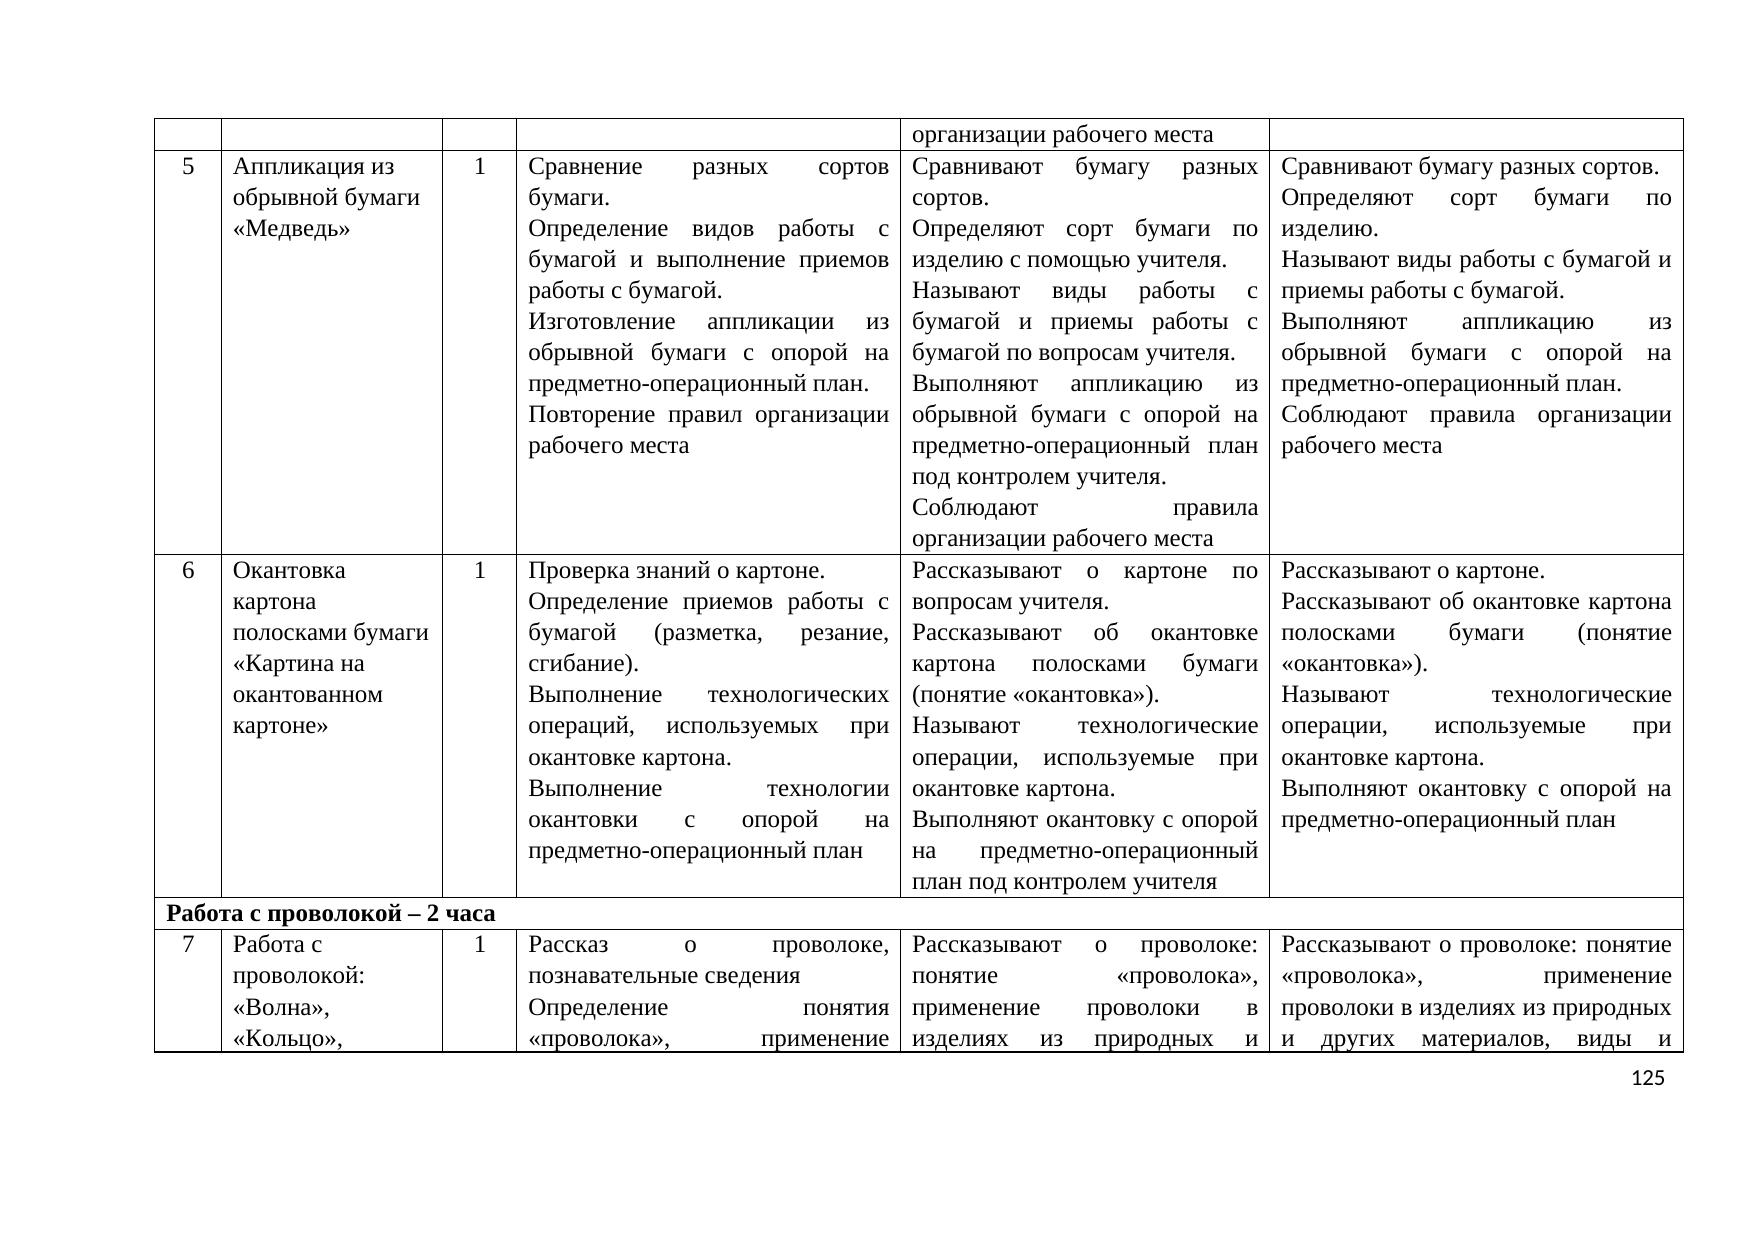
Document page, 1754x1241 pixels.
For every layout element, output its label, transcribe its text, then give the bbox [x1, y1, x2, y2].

table_cell Аппликация из обрывной бумаги «Медведь» [222, 151, 442, 554]
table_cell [517, 119, 900, 150]
table_cell Сравнение разных сортов бумаги. Определение видов работы с бумагой и выполнение приемов работы с бумагой. Изготовление аппликации из обрывной бумаги с опорой на предметно-операционный план. Повторение правил организации рабочего места [517, 151, 900, 554]
table_cell Окантовка картона полосками бумаги «Картина на окантованном картоне» [222, 555, 442, 897]
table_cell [901, 930, 1269, 1051]
table_cell Работа с проволокой – 2 часа [155, 898, 1683, 928]
table_cell 1 [443, 555, 516, 897]
table_cell 5 [155, 151, 221, 554]
table_cell Рассказывают о картоне по вопросам учителя. Рассказывают об окантовке картона полосками бумаги (понятие «окантовка»). Называют технологические операции, используемые при окантовке картона. Выполняют окантовку с опорой на предметно-операционный план под контролем учителя [901, 555, 1269, 897]
table_cell 7 [155, 930, 221, 1051]
table_cell 6 [155, 555, 221, 897]
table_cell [1270, 930, 1683, 1051]
table_cell Проверка знаний о картоне. Определение приемов работы с бумагой (разметка, резание, сгибание). Выполнение технологических операций, используемых при окантовке картона. Выполнение технологии окантовки с опорой на предметно-операционный план [517, 555, 900, 897]
table_cell 1 [443, 151, 516, 554]
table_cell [222, 119, 442, 150]
table_cell Рассказывают о картоне. Рассказывают об окантовке картона полосками бумаги (понятие «окантовка»). Называют технологические операции, используемые при окантовке картона. Выполняют окантовку с опорой на предметно-операционный план [1270, 555, 1683, 897]
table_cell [901, 119, 1269, 150]
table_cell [222, 930, 442, 1051]
table_cell 4 [155, 119, 221, 150]
table_cell 1 [443, 119, 516, 150]
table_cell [517, 930, 900, 1051]
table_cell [1270, 119, 1683, 150]
table_cell 1 [443, 930, 516, 1051]
